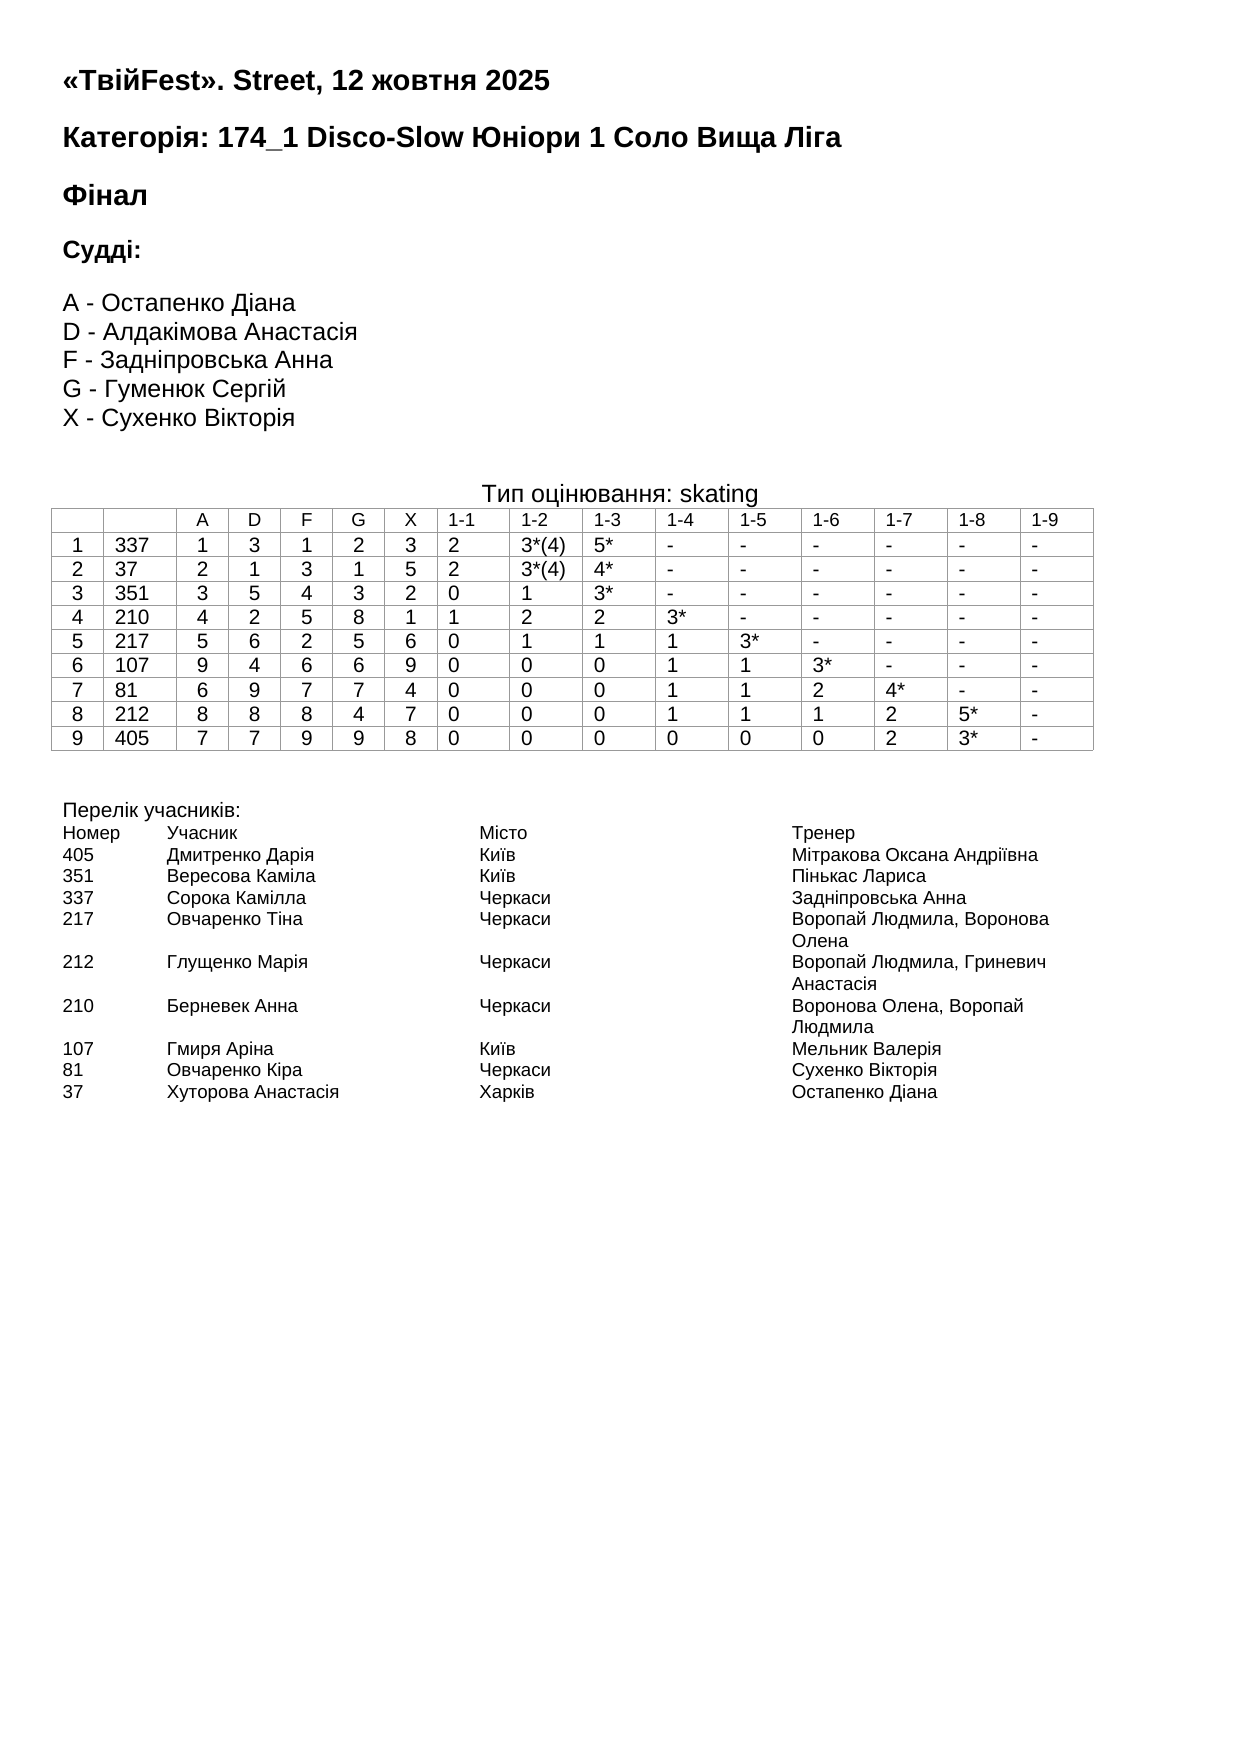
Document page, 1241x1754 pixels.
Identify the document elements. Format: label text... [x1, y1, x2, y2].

table_cell Глущенко Марія [155, 951, 468, 994]
table_cell Харків [468, 1081, 780, 1102]
table_cell 6 [52, 654, 103, 677]
text Перелік учасників: [62, 798, 1178, 822]
table_cell Черкаси [468, 994, 780, 1037]
list X - Сухенко Вікторія [62, 403, 1178, 431]
table_cell 4 [385, 678, 437, 701]
table_cell - [656, 557, 728, 581]
table_cell 3 [52, 582, 103, 605]
table_cell 37 [51, 1081, 155, 1102]
table_cell Пінькас Лариса [780, 865, 1093, 887]
table_header D [229, 509, 280, 532]
table_cell 6 [177, 678, 228, 701]
table_cell 1 [333, 557, 384, 581]
table_cell - [802, 533, 874, 556]
table_cell - [875, 630, 947, 653]
table_cell - [729, 606, 801, 629]
table_cell 6 [229, 630, 280, 653]
table_cell Дмитренко Дарія [155, 844, 468, 865]
table_cell 9 [281, 727, 332, 750]
table_cell 3* [948, 727, 1020, 750]
table_cell 4 [52, 606, 103, 629]
table_cell 7 [177, 727, 228, 750]
table_cell - [1021, 678, 1093, 701]
table_cell - [656, 582, 728, 605]
table_cell 9 [52, 727, 103, 750]
table_cell 1 [177, 533, 228, 556]
table_cell 217 [51, 908, 155, 951]
table_cell 2 [438, 557, 509, 581]
table_cell Хуторова Анастасія [155, 1081, 468, 1102]
text Тип оцінювання: skating [62, 479, 1178, 508]
table_header Учасник [155, 822, 468, 843]
table_cell Воропай Людмила, Воронова Олена [780, 908, 1093, 951]
table_header 1-4 [656, 509, 728, 532]
table_cell 1 [438, 606, 509, 629]
table_cell - [1021, 630, 1093, 653]
table_cell 3 [281, 557, 332, 581]
table_cell 1 [656, 678, 728, 701]
table_cell 5* [948, 702, 1020, 726]
table_cell - [875, 582, 947, 605]
table_cell 2 [802, 678, 874, 701]
table_cell 0 [583, 678, 655, 701]
table_cell 3* [656, 606, 728, 629]
table_header 1-8 [948, 509, 1020, 532]
table_cell 210 [104, 606, 176, 629]
table_cell Мельник Валерія [780, 1038, 1093, 1059]
table_cell 2 [385, 582, 437, 605]
table_cell Воропай Людмила, Гриневич Анастасія [780, 951, 1093, 994]
table_cell 351 [104, 582, 176, 605]
table_cell 0 [510, 678, 582, 701]
table_cell 0 [438, 582, 509, 605]
table_cell Черкаси [468, 908, 780, 951]
table_cell 0 [438, 630, 509, 653]
text Фінал [62, 177, 1178, 211]
table_cell Вересова Каміла [155, 865, 468, 887]
table_cell 5 [281, 606, 332, 629]
table_header Тренер [780, 822, 1093, 843]
table_cell 210 [51, 994, 155, 1037]
table_cell - [802, 557, 874, 581]
table_cell 2 [333, 533, 384, 556]
table_cell - [802, 606, 874, 629]
table_cell 6 [333, 654, 384, 677]
table_cell Задніпровська Анна [780, 887, 1093, 908]
table_cell Київ [468, 865, 780, 887]
table_cell 37 [104, 557, 176, 581]
table_cell 7 [229, 727, 280, 750]
table_cell - [1021, 727, 1093, 750]
table_cell - [729, 582, 801, 605]
table_cell 0 [438, 727, 509, 750]
table_cell 351 [51, 865, 155, 887]
table_cell 7 [333, 678, 384, 701]
table_header X [385, 509, 437, 532]
table_cell 4* [875, 678, 947, 701]
table_cell 2 [583, 606, 655, 629]
table_cell 2 [229, 606, 280, 629]
table_cell 0 [583, 654, 655, 677]
table_cell 0 [438, 678, 509, 701]
table_cell Черкаси [468, 951, 780, 994]
table_cell - [875, 533, 947, 556]
text «ТвійFest». Street, 12 жовтня 2025 [62, 62, 1178, 96]
text Категорія: 174_1 Disco-Slow Юніори 1 Соло Вища Ліга [62, 120, 1178, 153]
table_cell 2 [177, 557, 228, 581]
table_cell Київ [468, 844, 780, 865]
table_cell 0 [510, 727, 582, 750]
table_cell 9 [385, 654, 437, 677]
table_cell 1 [229, 557, 280, 581]
table_cell 1 [729, 678, 801, 701]
table_cell - [729, 557, 801, 581]
table_header 1-6 [802, 509, 874, 532]
table_header 1-5 [729, 509, 801, 532]
table_cell - [875, 557, 947, 581]
table_cell 1 [583, 630, 655, 653]
table_cell - [948, 630, 1020, 653]
table_cell 2 [510, 606, 582, 629]
table_cell 3 [177, 582, 228, 605]
table_cell 81 [51, 1059, 155, 1081]
table_cell 2 [875, 727, 947, 750]
table_cell - [948, 557, 1020, 581]
table_cell 107 [104, 654, 176, 677]
table_cell 1 [656, 654, 728, 677]
table_header 1-2 [510, 509, 582, 532]
table_cell 1 [729, 702, 801, 726]
table_cell Черкаси [468, 887, 780, 908]
table_cell 3 [385, 533, 437, 556]
list D - Алдакімова Анастасія [62, 316, 1178, 345]
table_cell 4 [333, 702, 384, 726]
table_cell 0 [510, 654, 582, 677]
table_cell 7 [52, 678, 103, 701]
table_cell 1 [281, 533, 332, 556]
table_header [104, 509, 176, 532]
table_cell - [948, 606, 1020, 629]
table_header [52, 509, 103, 532]
table_header Номер [51, 822, 155, 843]
list F - Задніпровська Анна [62, 345, 1178, 374]
table_cell 1 [802, 702, 874, 726]
table_cell 8 [52, 702, 103, 726]
table_cell - [948, 678, 1020, 701]
table_cell - [656, 533, 728, 556]
table_cell 0 [729, 727, 801, 750]
table_cell 107 [51, 1038, 155, 1059]
table_cell - [802, 630, 874, 653]
table_cell 1 [510, 630, 582, 653]
table_cell 8 [385, 727, 437, 750]
table_cell 337 [104, 533, 176, 556]
table_cell 3* [583, 582, 655, 605]
table_cell - [802, 582, 874, 605]
table_cell - [1021, 557, 1093, 581]
table_cell 9 [229, 678, 280, 701]
table_cell Воронова Олена, Воропай Людмила [780, 994, 1093, 1037]
table_cell 5 [177, 630, 228, 653]
table_cell 7 [385, 702, 437, 726]
table_cell 0 [583, 727, 655, 750]
table_cell 8 [281, 702, 332, 726]
table_header 1-1 [438, 509, 509, 532]
table_cell 1 [656, 702, 728, 726]
table_cell 8 [333, 606, 384, 629]
table_cell 0 [510, 702, 582, 726]
table_cell 4 [229, 654, 280, 677]
table_cell 2 [438, 533, 509, 556]
table_cell 1 [656, 630, 728, 653]
table_cell Овчаренко Тiна [155, 908, 468, 951]
table_cell 2 [52, 557, 103, 581]
table_cell 1 [510, 582, 582, 605]
table_cell 6 [281, 654, 332, 677]
table_cell 217 [104, 630, 176, 653]
table_cell 3* [802, 654, 874, 677]
table_cell - [948, 654, 1020, 677]
table_cell - [1021, 606, 1093, 629]
table_header G [333, 509, 384, 532]
table_cell 5 [333, 630, 384, 653]
table_cell 8 [177, 702, 228, 726]
table_cell - [1021, 582, 1093, 605]
table_cell 5 [52, 630, 103, 653]
table_header 1-3 [583, 509, 655, 532]
table_cell 4* [583, 557, 655, 581]
table_cell Остапенко Діана [780, 1081, 1093, 1102]
table_cell 5 [229, 582, 280, 605]
table_cell 1 [729, 654, 801, 677]
table_cell - [875, 654, 947, 677]
table_cell 0 [802, 727, 874, 750]
table_cell 0 [438, 654, 509, 677]
text Судді: [62, 235, 1178, 264]
table_cell 9 [177, 654, 228, 677]
table_header 1-7 [875, 509, 947, 532]
table_cell 3 [229, 533, 280, 556]
table_cell 3 [333, 582, 384, 605]
table_cell - [729, 533, 801, 556]
table_cell 9 [333, 727, 384, 750]
table_cell Овчаренко Кіра [155, 1059, 468, 1081]
table_cell 0 [583, 702, 655, 726]
table_cell - [875, 606, 947, 629]
table_cell 2 [281, 630, 332, 653]
table_cell 405 [104, 727, 176, 750]
table_cell Київ [468, 1038, 780, 1059]
table_header A [177, 509, 228, 532]
table_cell 0 [656, 727, 728, 750]
table_cell Сухенко Вікторія [780, 1059, 1093, 1081]
table_cell 337 [51, 887, 155, 908]
table_cell 3* [729, 630, 801, 653]
table_cell Черкаси [468, 1059, 780, 1081]
table_cell 3*(4) [510, 533, 582, 556]
table_cell Берневек Анна [155, 994, 468, 1037]
table_cell Мітракова Оксана Андріївна [780, 844, 1093, 865]
table_header F [281, 509, 332, 532]
table_cell - [948, 533, 1020, 556]
table_cell 4 [177, 606, 228, 629]
table_cell - [1021, 702, 1093, 726]
table_cell 212 [51, 951, 155, 994]
table_cell 212 [104, 702, 176, 726]
table_cell Гмиря Аріна [155, 1038, 468, 1059]
table_cell 5 [385, 557, 437, 581]
table_cell 3*(4) [510, 557, 582, 581]
table_cell 405 [51, 844, 155, 865]
list A - Остапенко Діана [62, 288, 1178, 316]
table_header Місто [468, 822, 780, 843]
table_cell - [1021, 533, 1093, 556]
table_cell 2 [875, 702, 947, 726]
table_cell 5* [583, 533, 655, 556]
table_cell 1 [52, 533, 103, 556]
table_cell 6 [385, 630, 437, 653]
table_cell 81 [104, 678, 176, 701]
table_cell 7 [281, 678, 332, 701]
list G - Гуменюк Сергій [62, 374, 1178, 403]
table_cell - [1021, 654, 1093, 677]
table_cell 8 [229, 702, 280, 726]
table_cell - [948, 582, 1020, 605]
table_header 1-9 [1021, 509, 1093, 532]
table_cell 4 [281, 582, 332, 605]
table_cell 0 [438, 702, 509, 726]
table_cell 1 [385, 606, 437, 629]
table_cell Сорока Камілла [155, 887, 468, 908]
